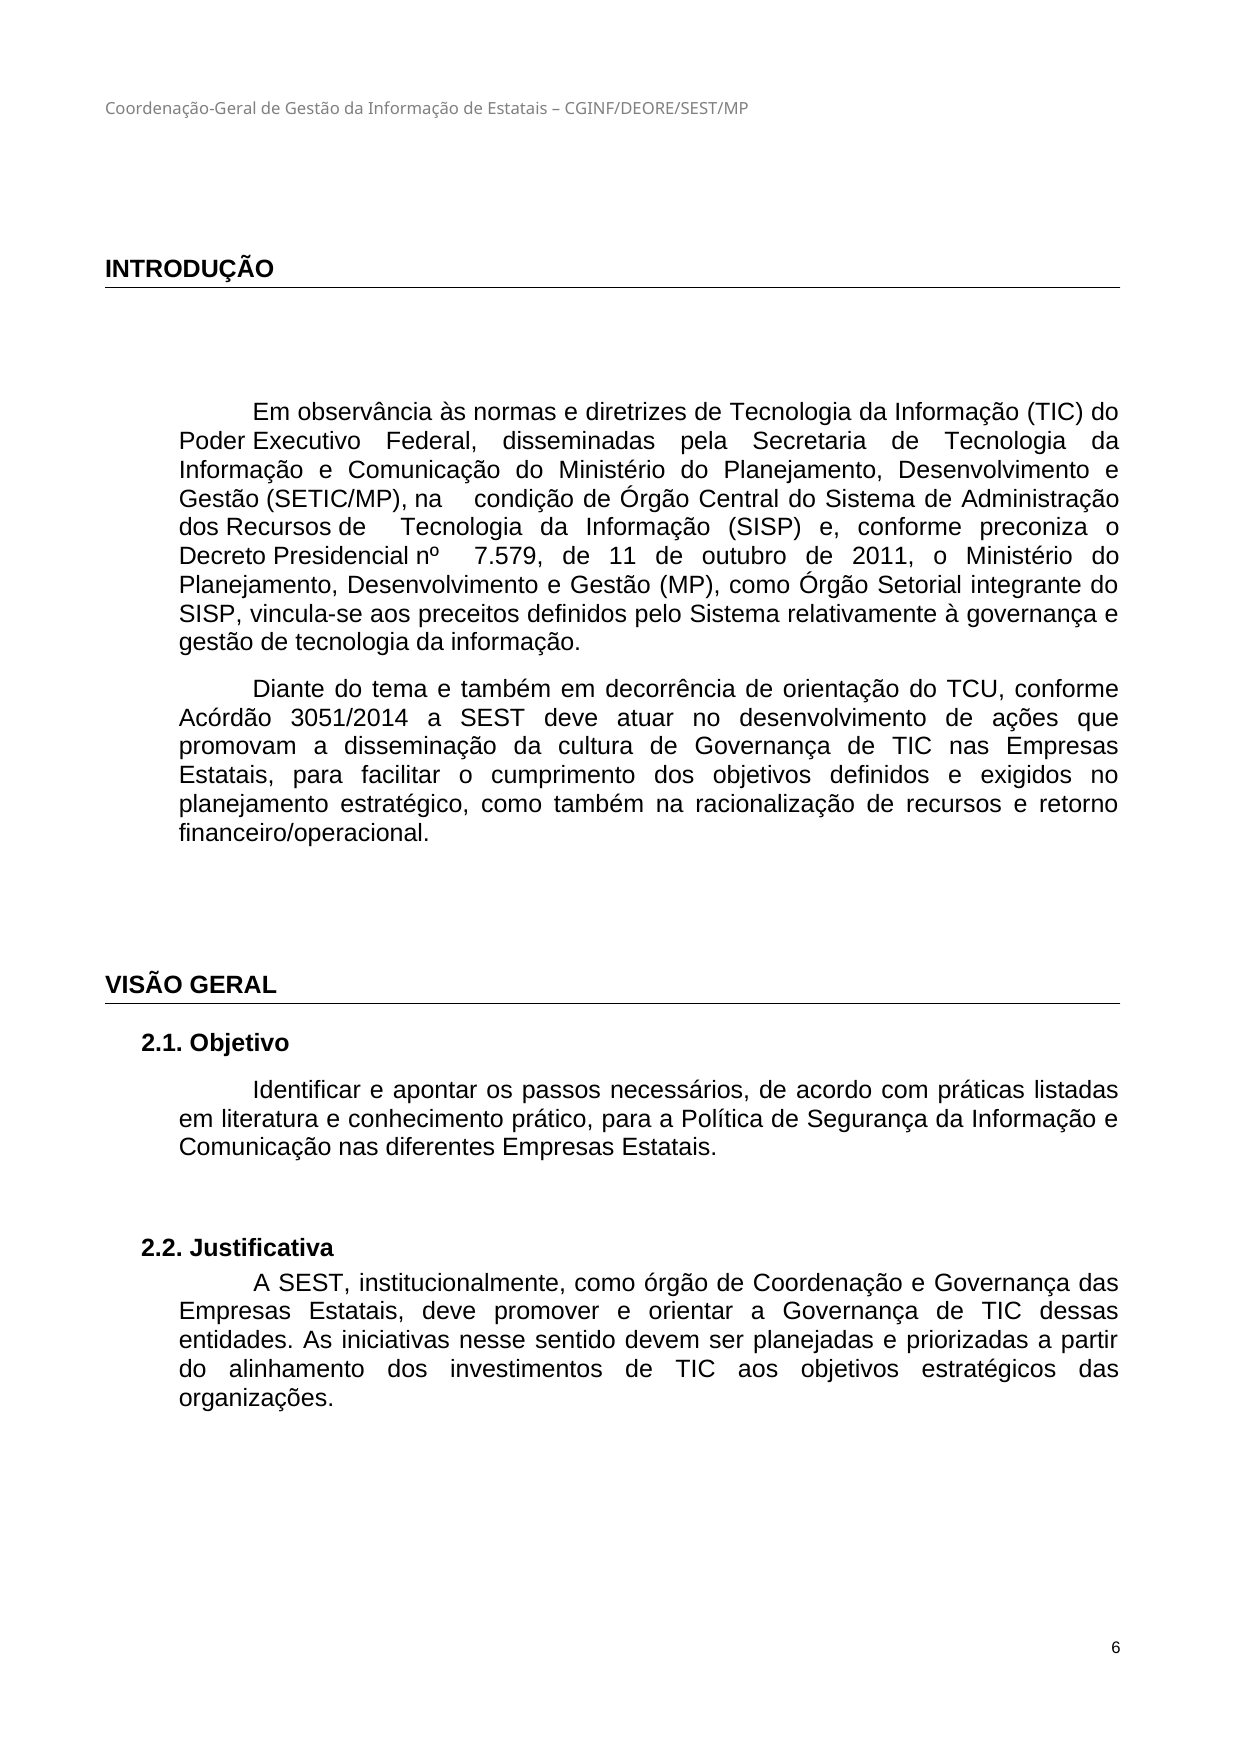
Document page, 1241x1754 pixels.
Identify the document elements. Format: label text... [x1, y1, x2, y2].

text Em observância às normas e diretrizes de Tecnologia da Informação (TIC) do Poder Executivo Federal, disseminadas pela Secretaria de Tecnologia da Informação e Comunicação do Ministério do Planejamento, Desenvolvimento e Gestão (SETIC/MP), na condição de Órgão Central do Sistema de Administração dos Recursos de Tecnologia da Informação (SISP) e, conforme preconiza o Decreto Presidencial nº 7.579, de 11 de outubro de 2011, o Ministério do Planejamento, Desenvolvimento e Gestão (MP), como Órgão Setorial integrante do SISP, vincula-se aos preceitos definidos pelo Sistema relativamente à governança e gestão de tecnologia da informação. [105, 397, 1120, 656]
subtitle 2.1. Objetivo [141, 1028, 1120, 1057]
subtitle 2.2. Justificativa [141, 1233, 1120, 1261]
text Diante do tema e também em decorrência de orientação do TCU, conforme Acórdão 3051/2014 a SEST deve atuar no desenvolvimento de ações que promovam a disseminação da cultura de Governança de TIC nas Empresas Estatais, para facilitar o cumprimento dos objetivos definidos e exigidos no planejamento estratégico, como também na racionalização de recursos e retorno financeiro/operacional. [105, 674, 1120, 846]
text Identificar e apontar os passos necessários, de acordo com práticas listadas em literatura e conhecimento prático, para a Política de Segurança da Informação e Comunicação nas diferentes Empresas Estatais. [105, 1075, 1120, 1161]
subtitle INTRODUÇÃO [105, 254, 1120, 287]
subtitle VISÃO GERAL [105, 970, 1120, 1003]
text A SEST, institucionalmente, como órgão de Coordenação e Governança das Empresas Estatais, deve promover e orientar a Governança de TIC dessas entidades. As iniciativas nesse sentido devem ser planejadas e priorizadas a partir do alinhamento dos investimentos de TIC aos objetivos estratégicos das organizações. [178, 1268, 1120, 1411]
